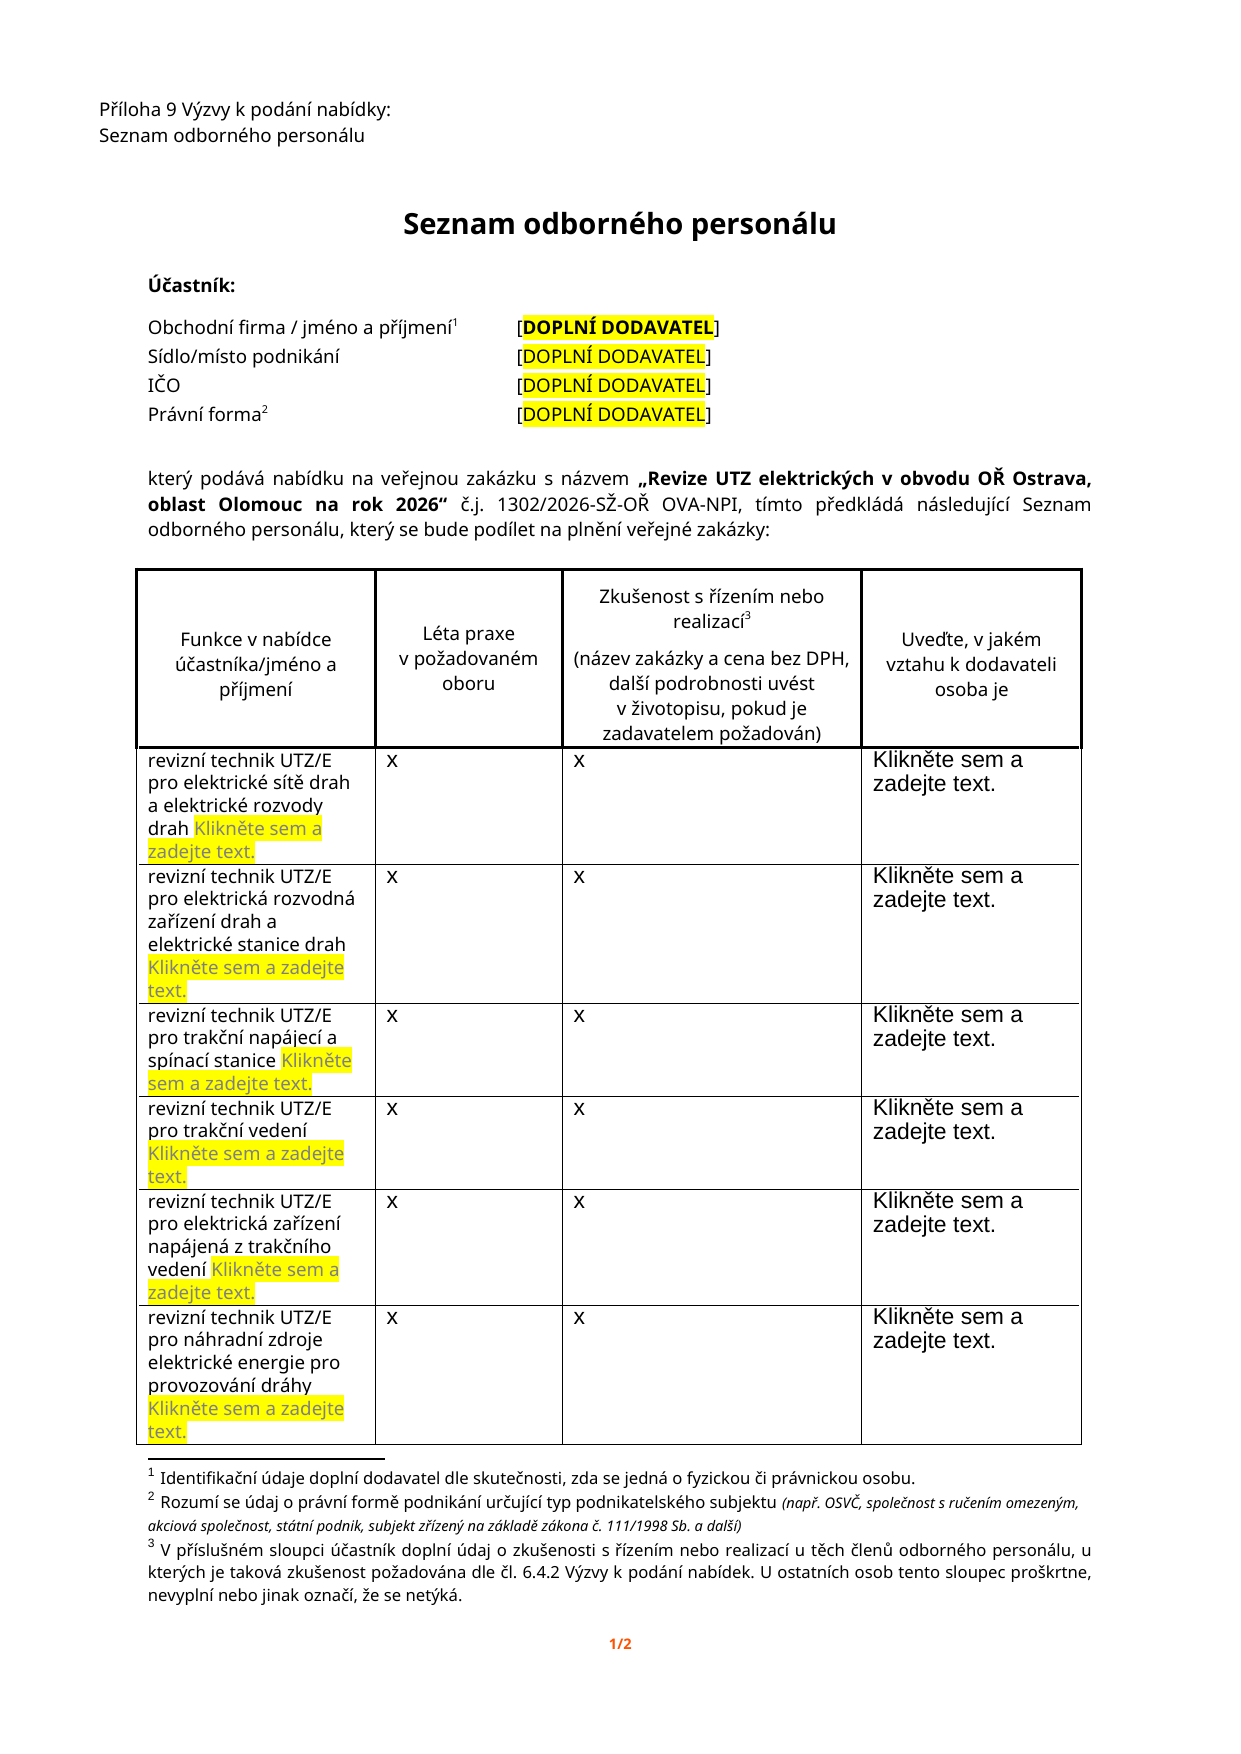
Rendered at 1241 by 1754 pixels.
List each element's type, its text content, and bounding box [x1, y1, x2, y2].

text Právní forma [148, 398, 1093, 427]
table_cell revizní technik UTZ/E pro elektrická zařízení napájená z trakčního vedení [137, 1189, 375, 1305]
text Účastník: [148, 268, 1093, 299]
table_cell revizní technik UTZ/E pro trakční vedení [137, 1096, 375, 1189]
text Obchodní firma / jméno a příjmení [148, 311, 1093, 340]
table_cell revizní technik UTZ/E pro trakční napájecí a spínací stanice [137, 1003, 375, 1096]
table_cell revizní technik UTZ/E pro elektrické sítě drah a elektrické rozvody drah [137, 746, 375, 864]
table_header Funkce v nabídce účastníka/jméno a příjmení [138, 571, 374, 746]
table_cell revizní technik UTZ/E pro elektrická rozvodná zařízení drah a elektrické stanice drah [137, 864, 375, 1003]
text IČO [148, 369, 1093, 398]
text Sídlo/místo podnikání [DOPLNÍ DODAVATEL] [148, 340, 1093, 369]
table_header Léta praxe v požadovaném oboru [377, 571, 561, 746]
table_header Uveďte, v jakém vztahu k dodavateli osoba je [863, 571, 1080, 746]
table_header Zkušenost s řízením nebo realizací (název zakázky a cena bez DPH, další podrobnosti uvést v životopisu, pokud je zadavatelem požadován) [564, 571, 860, 746]
table_cell revizní technik UTZ/E pro náhradní zdroje elektrické energie pro provozování dráhy [137, 1305, 375, 1444]
title Seznam odborného personálu [148, 203, 1093, 243]
text který podává nabídku na veřejnou zakázku s názvem „Revize UTZ elektrických v obvodu OŘ Ostrava, oblast Olomouc na rok 2026“ č.j. 1302/2026-SŽ-OŘ OVA-NPI, tímto předkládá následující Seznam odborného personálu, který se bude podílet na plnění veřejné zakázky: [148, 465, 1093, 542]
